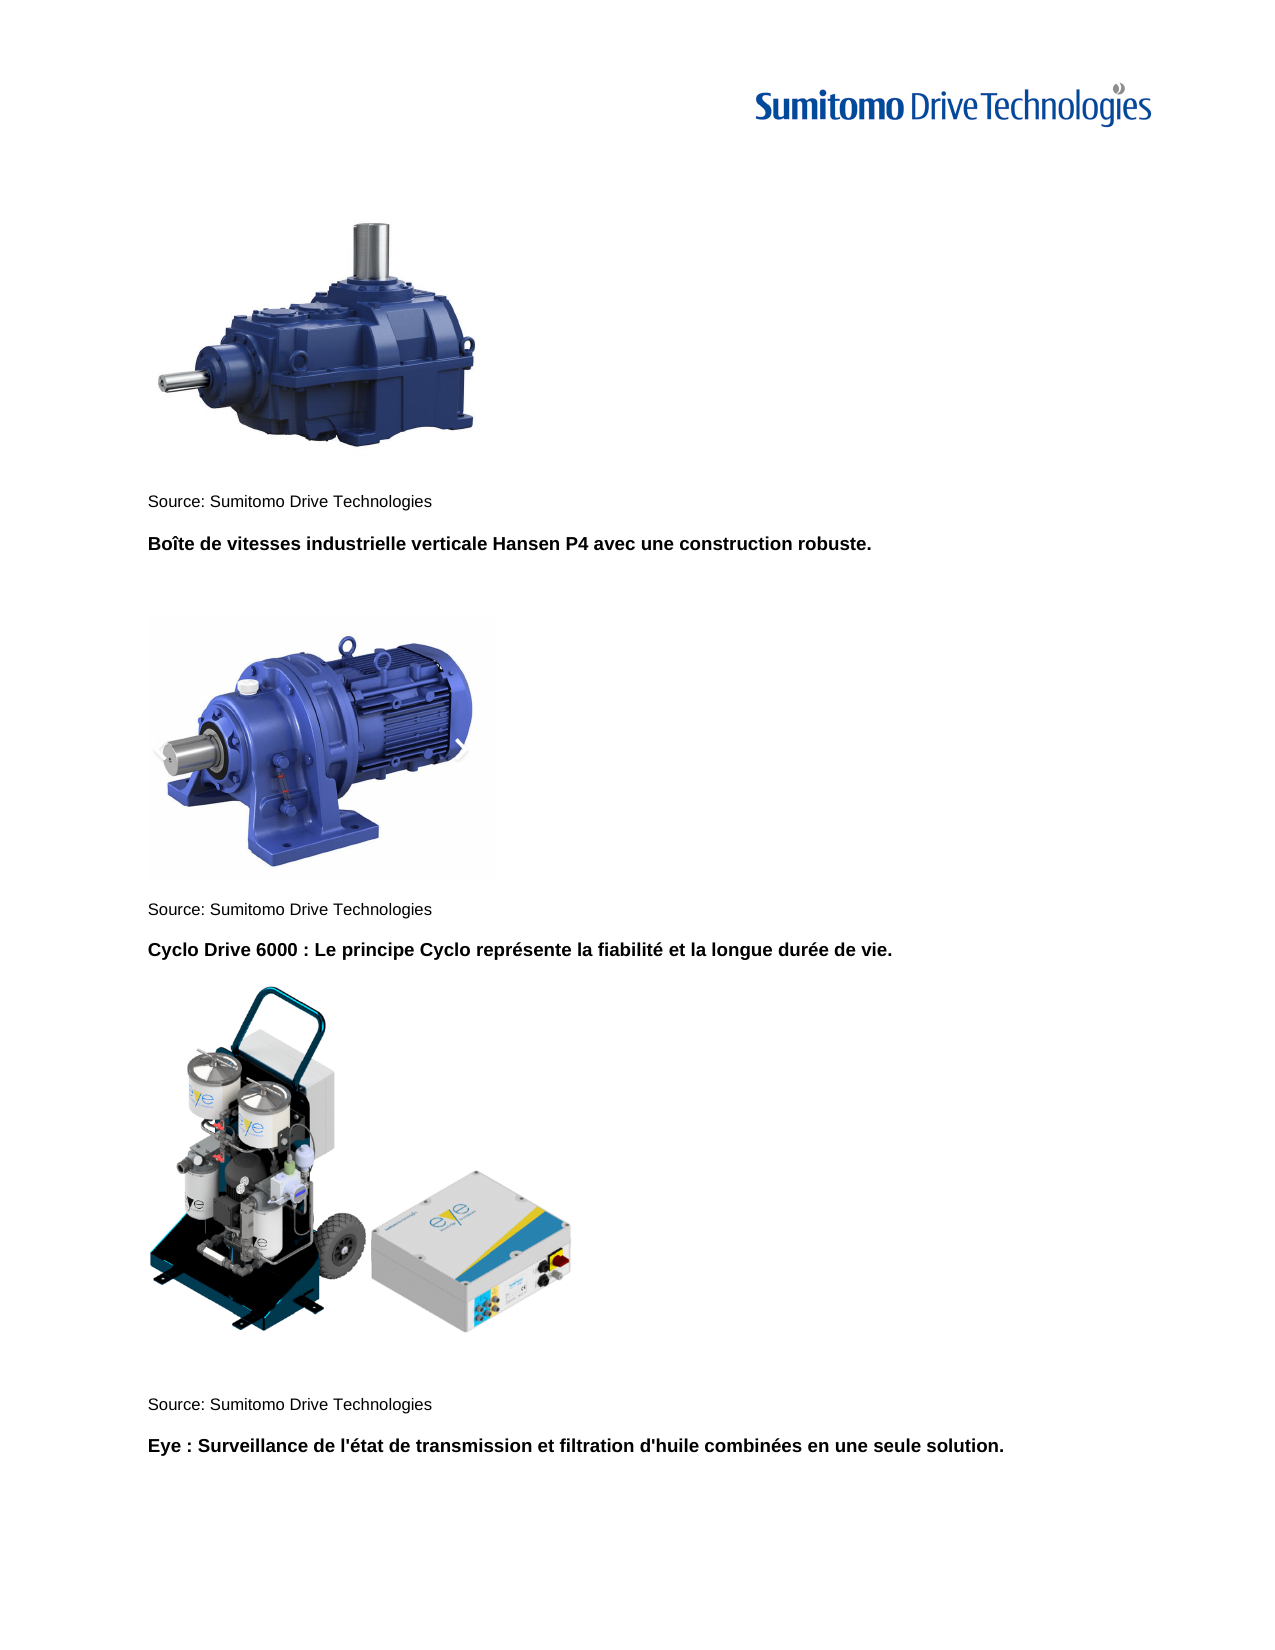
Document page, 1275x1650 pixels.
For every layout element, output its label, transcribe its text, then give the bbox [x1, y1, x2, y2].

text Eye : Surveillance de l'état de transmission et filtration d'huile combinées en une seule solution. [148, 1434, 1152, 1456]
picture [147, 614, 498, 879]
picture [147, 206, 517, 472]
text Cyclo Drive 6000 : Le principe Cyclo représente la fiabilité et la longue durée de vie. [148, 939, 1152, 961]
text Source: Sumitomo Drive Technologies [148, 492, 1152, 511]
text Source: Sumitomo Drive Technologies [148, 899, 1152, 918]
picture [147, 983, 574, 1334]
text Boîte de vitesses industrielle verticale Hansen P4 avec une construction robuste. [148, 532, 1152, 554]
text Source: Sumitomo Drive Technologies [148, 1394, 1152, 1414]
picture [737, 0, 1241, 133]
